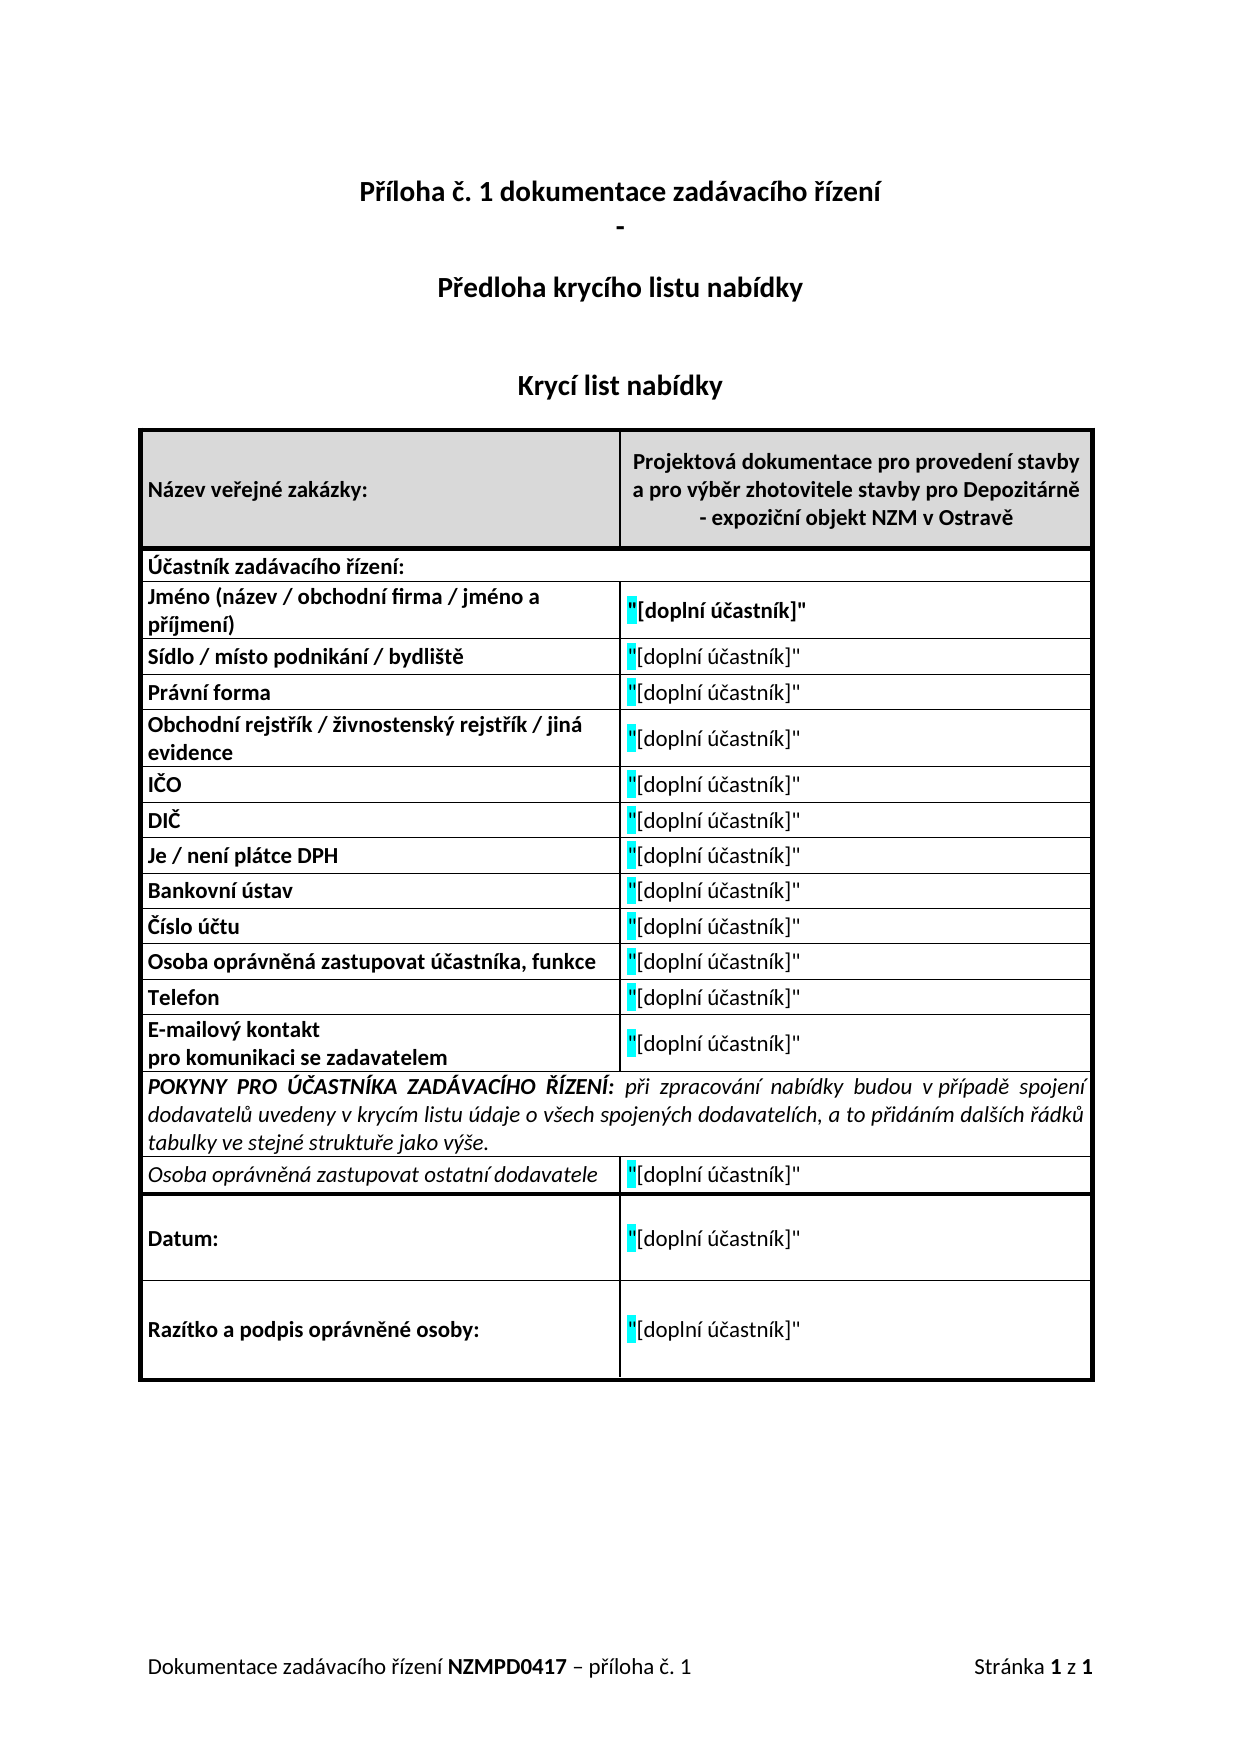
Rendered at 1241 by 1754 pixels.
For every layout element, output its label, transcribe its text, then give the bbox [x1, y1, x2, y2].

text Příloha č. 1 dokumentace zadávacího řízení [148, 173, 1093, 208]
table_cell [621, 803, 1090, 837]
table_cell [621, 710, 1090, 766]
table_cell Osoba oprávněná zastupovat účastníka, funkce [143, 944, 619, 979]
table_cell Bankovní ústav [143, 874, 619, 908]
table_cell Datum: [143, 1196, 619, 1280]
table_cell [621, 980, 1090, 1014]
table_cell Telefon [143, 980, 619, 1014]
table_cell [621, 1196, 1090, 1280]
table_cell [621, 582, 1090, 638]
table_cell [621, 874, 1090, 908]
table_cell [621, 1281, 1090, 1377]
table_cell Číslo účtu [143, 909, 619, 943]
table_header Projektová dokumentace pro provedení stavby a pro výběr zhotovitele stavby pro Depozitárně - expoziční objekt NZM v Ostravě [621, 432, 1090, 546]
table_cell [621, 675, 1090, 709]
text Krycí list nabídky [148, 367, 1093, 403]
text Předloha krycího listu nabídky [148, 269, 1093, 304]
text - [148, 208, 1093, 244]
table_cell [621, 767, 1090, 802]
table_cell Jméno (název / obchodní firma / jméno a příjmení) [143, 582, 619, 638]
table_header Název veřejné zakázky: [143, 432, 619, 546]
table_cell Právní forma [143, 675, 619, 709]
table_cell Je / není plátce DPH [143, 838, 619, 872]
table_cell [621, 944, 1090, 979]
table_cell [621, 909, 1090, 943]
table_cell Osoba oprávněná zastupovat ostatní dodavatele [143, 1157, 619, 1192]
table_cell [621, 639, 1090, 674]
table_cell IČO [143, 767, 619, 802]
table_cell Razítko a podpis oprávněné osoby: [143, 1281, 619, 1377]
table_cell E-mailový kontakt pro komunikaci se zadavatelem [143, 1015, 619, 1071]
table_cell [621, 838, 1090, 872]
table_cell POKYNY PRO ÚČASTNÍKA ZADÁVACÍHO ŘÍZENÍ: při zpracování nabídky budou v případě spojení dodavatelů uvedeny v krycím listu údaje o všech spojených dodavatelích, a to přidáním dalších řádků tabulky ve stejné struktuře jako výše. [143, 1072, 1090, 1156]
table_cell Obchodní rejstřík / živnostenský rejstřík / jiná evidence [143, 710, 619, 766]
table_cell Sídlo / místo podnikání / bydliště [143, 639, 619, 674]
table_cell [621, 1157, 1090, 1192]
table_cell DIČ [143, 803, 619, 837]
table_cell Účastník zadávacího řízení: [143, 551, 1090, 581]
table_cell [621, 1015, 1090, 1071]
